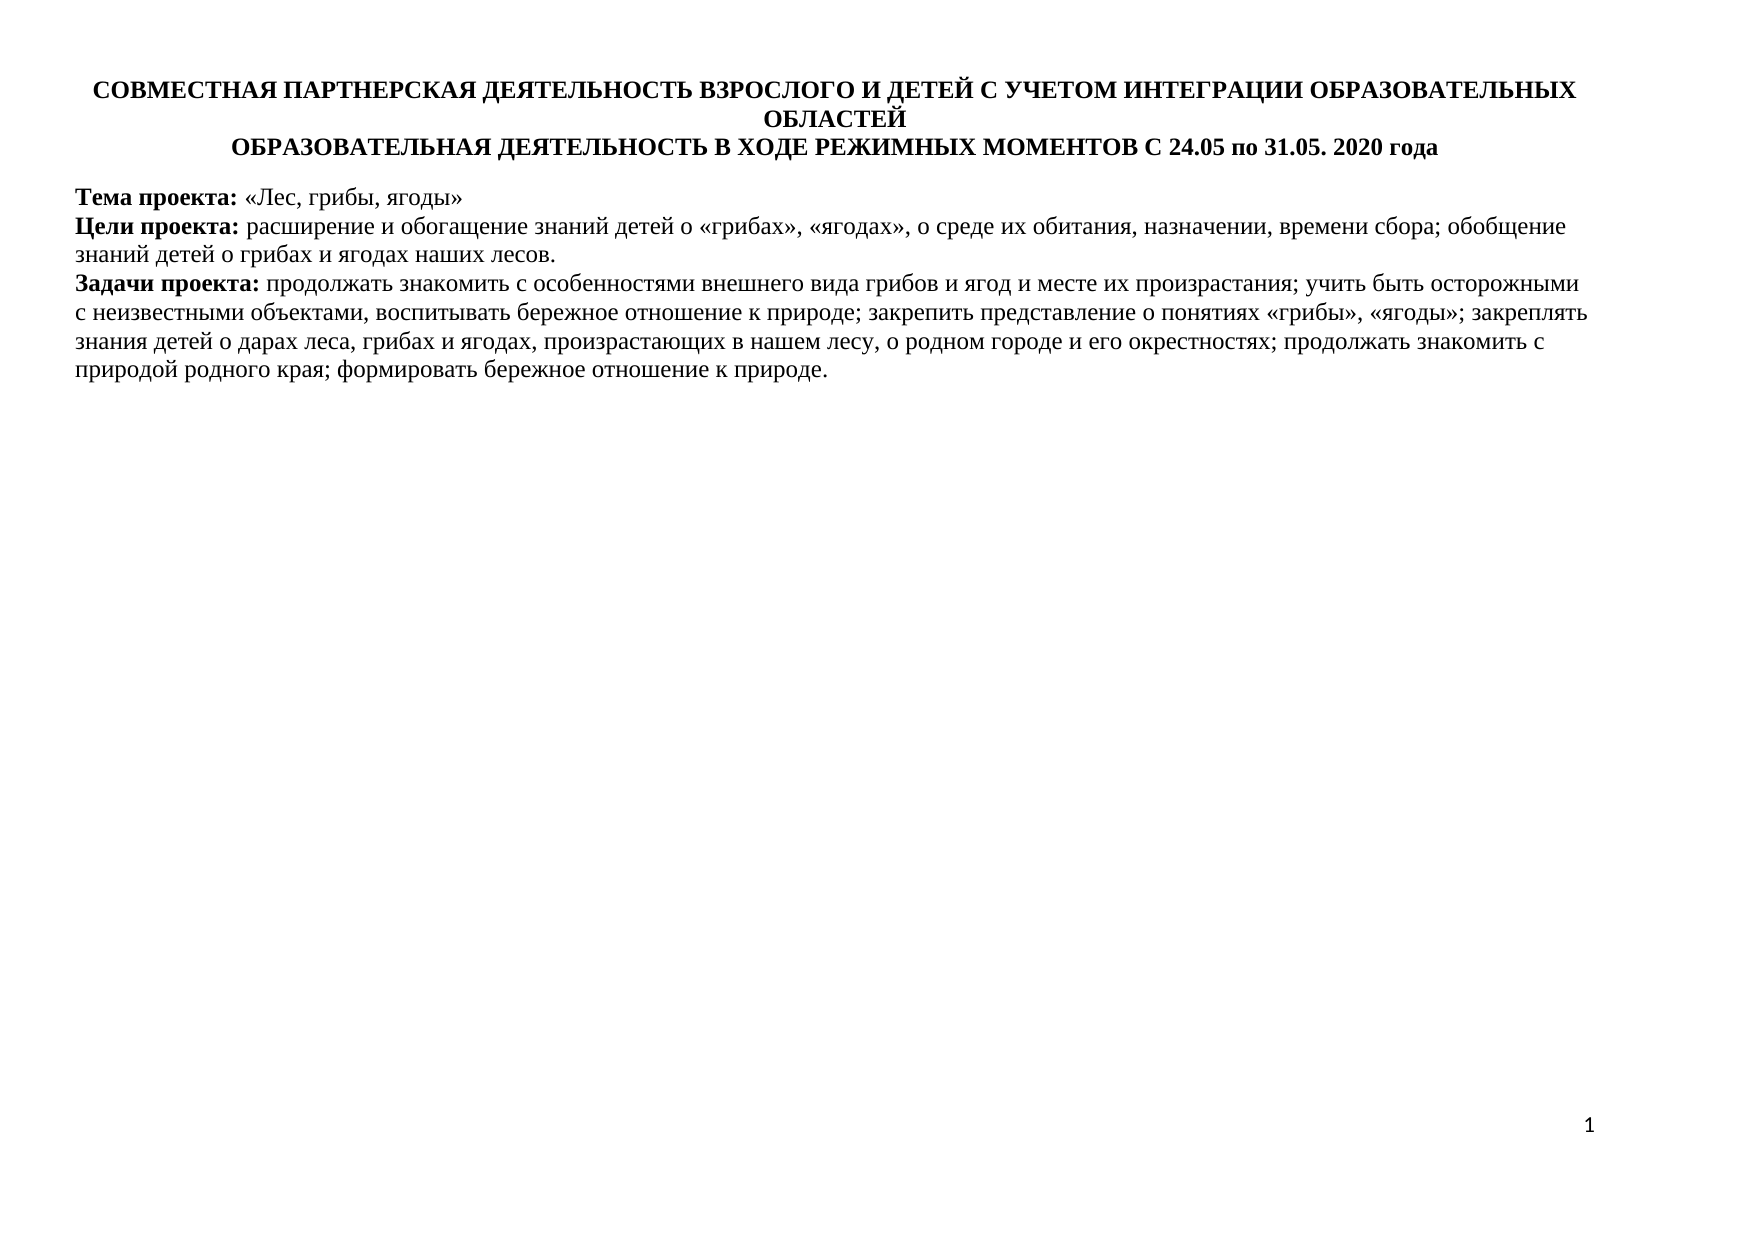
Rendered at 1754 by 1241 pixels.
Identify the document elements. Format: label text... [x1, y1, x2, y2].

text Тема проекта: «Лес, грибы, ягоды» [75, 182, 1595, 211]
text Цели проекта: расширение и обогащение знаний детей о «грибах», «ягодах», о среде их обитания, назначении, времени сбора; обобщение знаний детей о грибах и ягодах наших лесов. [75, 211, 1595, 268]
text Задачи проекта: продолжать знакомить с особенностями внешнего вида грибов и ягод и месте их произрастания; учить быть осторожными с неизвестными объектами, воспитывать бережное отношение к природе; закрепить представление о понятиях «грибы», «ягоды»; закреплять знания детей о дарах леса, грибах и ягодах, произрастающих в нашем лесу, о родном городе и его окрестностях; продолжать знакомить с природой родного края; формировать бережное отношение к природе. [75, 268, 1595, 383]
text ОБРАЗОВАТЕЛЬНАЯ ДЕЯТЕЛЬНОСТЬ В ХОДЕ РЕЖИМНЫХ МОМЕНТОВ С 24.05 по 31.05. 2020 года [75, 132, 1595, 161]
text СОВМЕСТНАЯ ПАРТНЕРСКАЯ ДЕЯТЕЛЬНОСТЬ ВЗРОСЛОГО И ДЕТЕЙ С УЧЕТОМ ИНТЕГРАЦИИ ОБРАЗОВАТЕЛЬНЫХ ОБЛАСТЕЙ [75, 75, 1595, 132]
